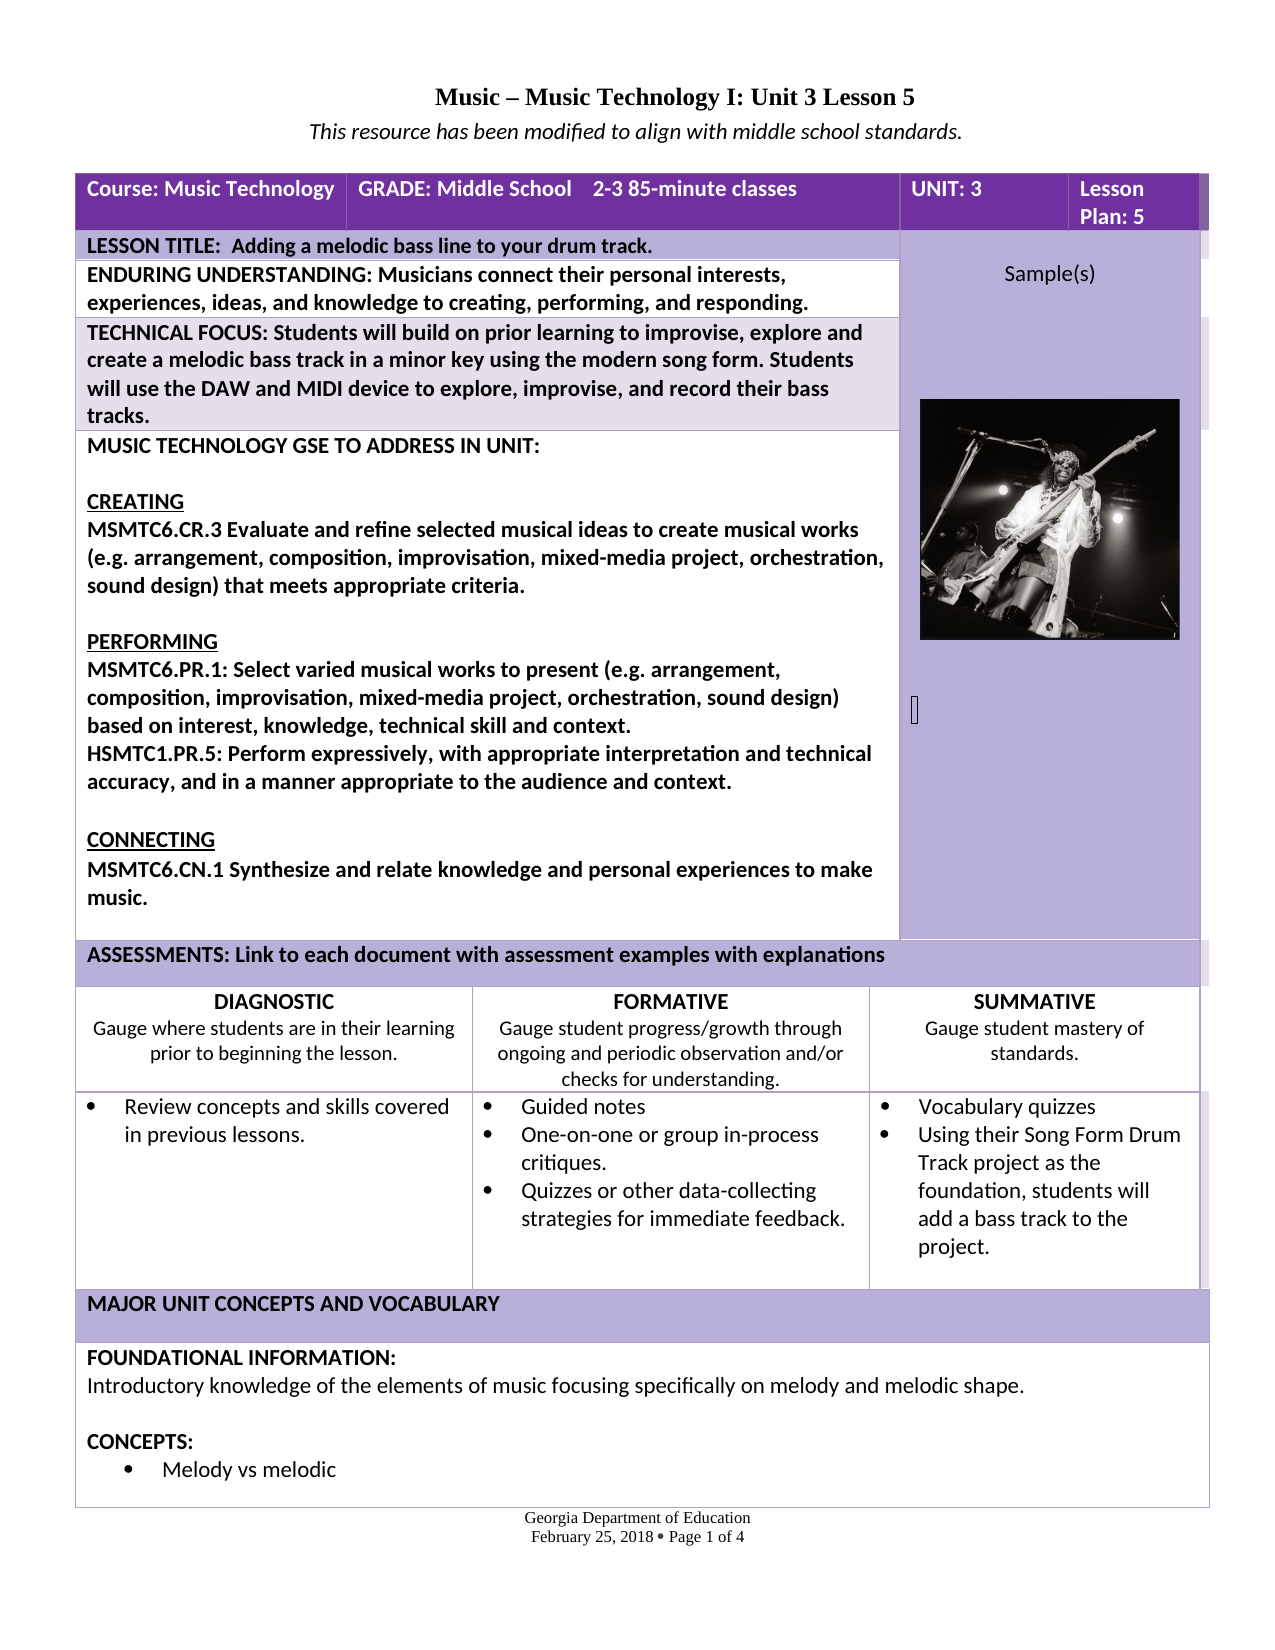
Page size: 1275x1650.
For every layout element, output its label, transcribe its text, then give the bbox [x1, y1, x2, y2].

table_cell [76, 1343, 1209, 1507]
table_cell LESSON TITLE: Adding a melodic bass line to your drum track. [76, 231, 899, 259]
table_cell Guided notes One-on-one or group in-process critiques. Quizzes or other data-collecting strategies for immediate feedback. [473, 1093, 869, 1288]
table_cell MUSIC TECHNOLOGY GSE TO ADDRESS IN UNIT: CREATING MSMTC6.CR.3 Evaluate and refine selected musical ideas to create musical works (e.g. arrangement, composition, improvisation, mixed-media project, orchestration, sound design) that meets appropriate criteria. PERFORMING MSMTC6.PR.1: Select varied musical works to present (e.g. arrangement, composition, improvisation, mixed-media project, orchestration, sound design) based on interest, knowledge, technical skill and context. HSMTC1.PR.5: Perform expressively, with appropriate interpretation and technical accuracy, and in a manner appropriate to the audience and context. CONNECTING MSMTC6.CN.1 Synthesize and relate knowledge and personal experiences to make music. [76, 431, 899, 939]
table_cell ENDURING UNDERSTANDING: Musicians connect their personal interests, experiences, ideas, and knowledge to creating, performing, and responding. [76, 261, 899, 317]
table_header Course: Music Technology [76, 174, 346, 230]
table_cell ASSESSMENTS: Link to each document with assessment examples with explanations [76, 941, 1199, 986]
table_header GRADE: Middle School 2-3 85-minute classes [347, 174, 899, 230]
table_cell Vocabulary quizzes Using their Song Form Drum Track project as the foundation, students will add a bass track to the project. [870, 1093, 1199, 1288]
table_header UNIT: 3 [901, 174, 1068, 230]
table_cell Sample(s) [901, 231, 1199, 939]
table_header Lesson Plan: 5 [1069, 174, 1199, 230]
table_cell DIAGNOSTIC Gauge where students are in their learning prior to beginning the lesson. [76, 987, 472, 1091]
table_cell SUMMATIVE Gauge student mastery of standards. [870, 987, 1199, 1091]
table_cell Review concepts and skills covered in previous lessons. [76, 1093, 472, 1288]
picture [920, 399, 1180, 640]
table_cell TECHNICAL FOCUS: Students will build on prior learning to improvise, explore and create a melodic bass track in a minor key using the modern song form. Students will use the DAW and MIDI device to explore, improvise, and record their bass tracks. [76, 318, 899, 430]
table_cell FORMATIVE Gauge student progress/growth through ongoing and periodic observation and/or checks for understanding. [473, 987, 869, 1091]
table_cell MAJOR UNIT CONCEPTS AND VOCABULARY [76, 1290, 1209, 1342]
